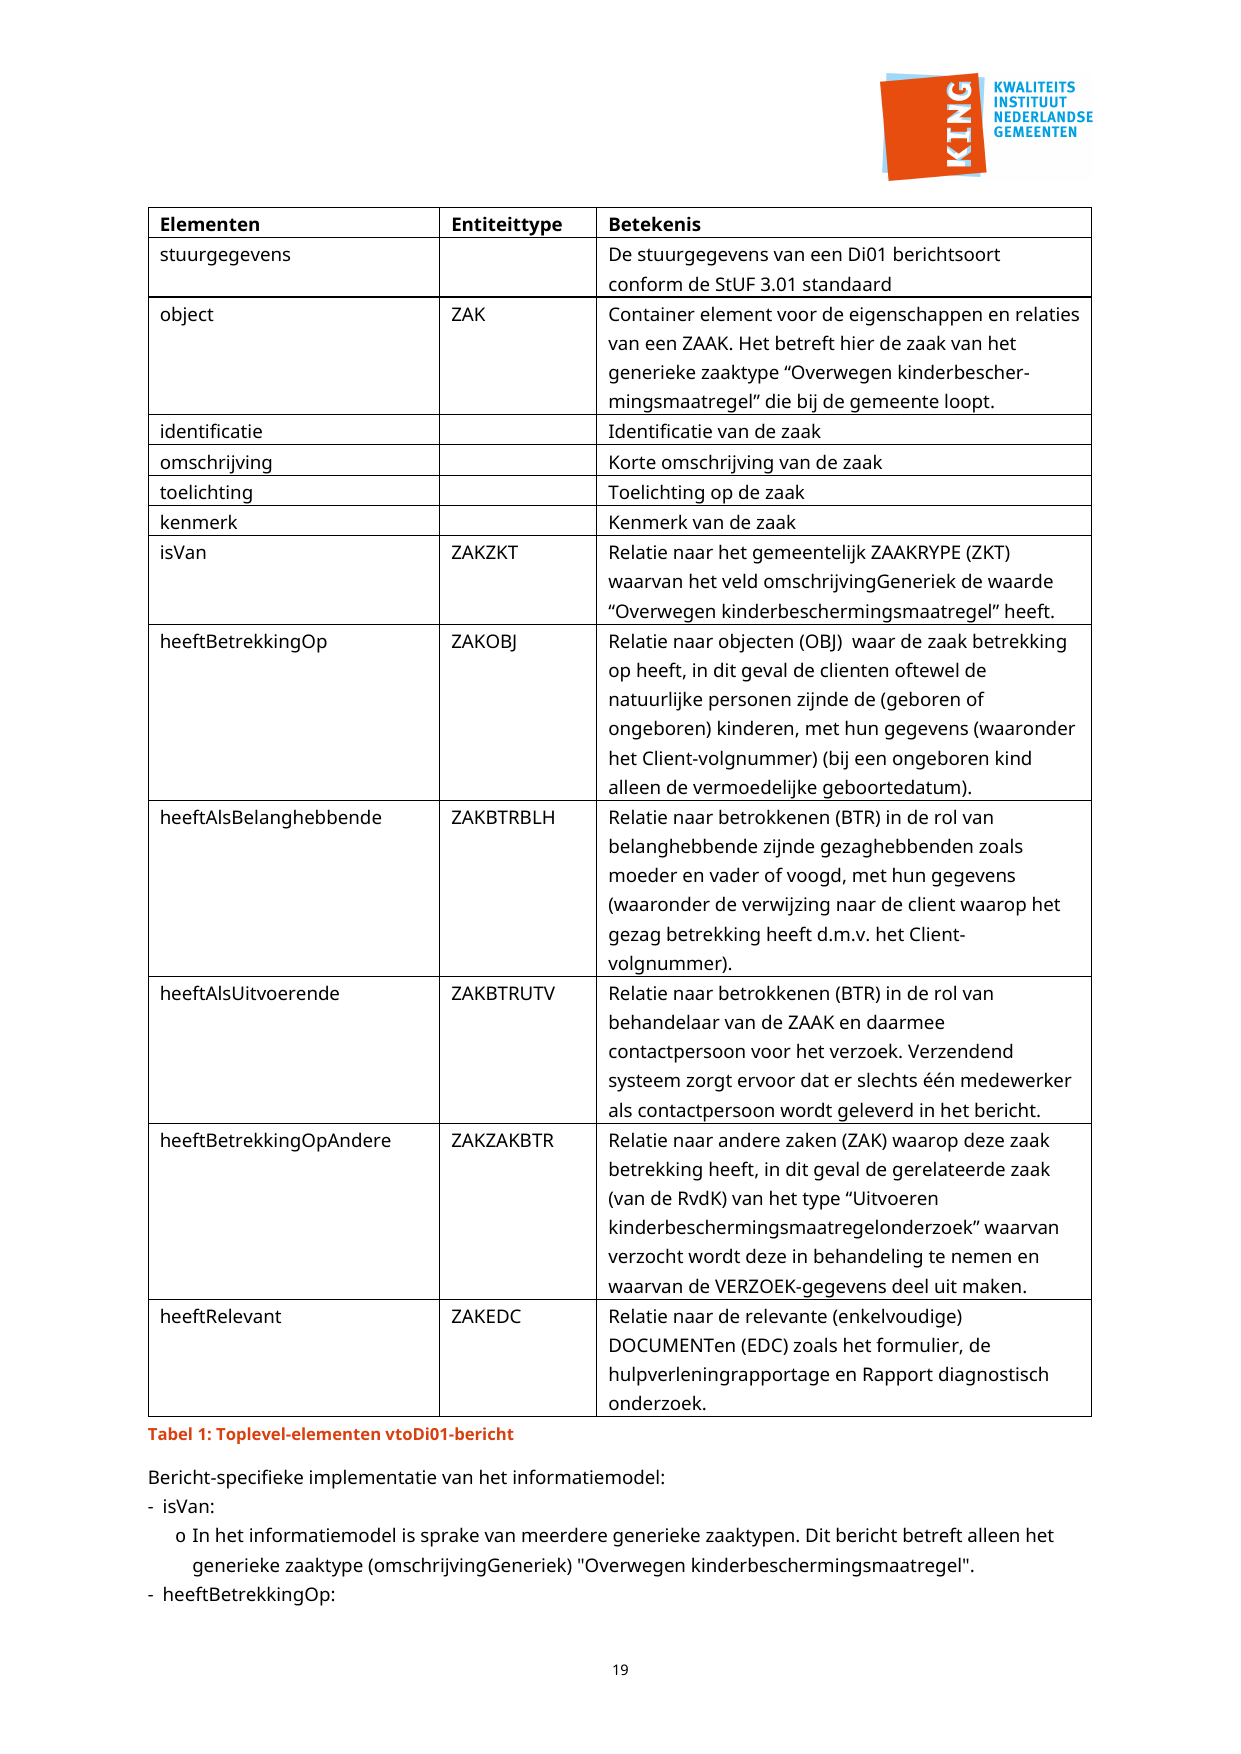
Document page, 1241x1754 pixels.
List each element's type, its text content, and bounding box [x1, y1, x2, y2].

table_cell ZAKZAKBTR [440, 1124, 596, 1298]
table_cell identificatie [149, 415, 439, 444]
table_cell isVan [149, 536, 439, 623]
table_cell kenmerk [149, 506, 439, 535]
table_cell Toelichting op de zaak [597, 476, 1091, 505]
table_cell ZAKBTRBLH [440, 801, 596, 976]
table_cell omschrijving [149, 445, 439, 474]
table_cell heeftAlsBelanghebbende [149, 801, 439, 976]
table_cell ZAKEDC [440, 1300, 596, 1416]
table_cell [440, 506, 596, 535]
table_cell stuurgegevens [149, 238, 439, 296]
table_cell [440, 445, 596, 474]
text Bericht-specifieke implementatie van het informatiemodel: [148, 1461, 1092, 1490]
table_cell Relatie naar de relevante (enkelvoudige) DOCUMENTen (EDC) zoals het formulier, de hulpverleningrapportage en Rapport diagnostisch onderzoek. [597, 1300, 1091, 1416]
table_cell Relatie naar betrokkenen (BTR) in de rol van belanghebbende zijnde gezaghebbenden zoals moeder en vader of voogd, met hun gegevens (waaronder de verwijzing naar de client waarop het gezag betrekking heeft d.m.v. het Client-volgnummer). [597, 801, 1091, 976]
table_cell ZAKOBJ [440, 625, 596, 799]
table_cell heeftRelevant [149, 1300, 439, 1416]
table_cell Relatie naar objecten (OBJ) waar de zaak betrekking op heeft, in dit geval de clienten oftewel de natuurlijke personen zijnde de (geboren of ongeboren) kinderen, met hun gegevens (waaronder het Client-volgnummer) (bij een ongeboren kind alleen de vermoedelijke geboortedatum). [597, 625, 1091, 799]
table_cell object [149, 298, 439, 414]
list In het informatiemodel is sprake van meerdere generieke zaaktypen. Dit bericht betreft alleen het generieke zaaktype (omschrijvingGeneriek) "Overwegen kinderbeschermingsmaatregel". [175, 1519, 1092, 1578]
table_header Entiteittype [440, 208, 596, 237]
table_cell De stuurgegevens van een Di01 berichtsoort conform de StUF 3.01 standaard [597, 238, 1091, 296]
table_cell ZAKBTRUTV [440, 977, 596, 1122]
table_cell toelichting [149, 476, 439, 505]
table_cell Relatie naar andere zaken (ZAK) waarop deze zaak betrekking heeft, in dit geval de gerelateerde zaak (van de RvdK) van het type “Uitvoeren kinderbeschermingsmaatregelonderzoek” waarvan verzocht wordt deze in behandeling te nemen en waarvan de VERZOEK-gegevens deel uit maken. [597, 1124, 1091, 1298]
table_cell Kenmerk van de zaak [597, 506, 1091, 535]
table_cell [440, 476, 596, 505]
table_cell Container element voor de eigenschappen en relaties van een ZAAK. Het betreft hier de zaak van het generieke zaaktype “Overwegen kinderbeschermingsmaatregel” die bij de gemeente loopt. [597, 298, 1091, 414]
text Tabel 1: Toplevel-elementen vtoDi01-bericht [148, 1417, 1092, 1446]
table_header Betekenis [597, 208, 1091, 237]
table_cell ZAK [440, 298, 596, 414]
table_cell Relatie naar betrokkenen (BTR) in de rol van behandelaar van de ZAAK en daarmee contactpersoon voor het verzoek. Verzendend systeem zorgt ervoor dat er slechts één medewerker als contactpersoon wordt geleverd in het bericht. [597, 977, 1091, 1122]
list isVan: [148, 1490, 1092, 1519]
table_cell Relatie naar het gemeentelijk ZAAKRYPE (ZKT) waarvan het veld omschrijvingGeneriek de waarde “Overwegen kinderbeschermingsmaatregel” heeft. [597, 536, 1091, 623]
list heeftBetrekkingOp: [148, 1578, 1092, 1607]
table_cell heeftAlsUitvoerende [149, 977, 439, 1122]
table_cell heeftBetrekkingOpAndere [149, 1124, 439, 1298]
table_cell [440, 415, 596, 444]
table_cell Korte omschrijving van de zaak [597, 445, 1091, 474]
table_cell heeftBetrekkingOp [149, 625, 439, 799]
table_cell [440, 238, 596, 296]
picture [880, 73, 1093, 181]
table_cell ZAKZKT [440, 536, 596, 623]
table_header Elementen [149, 208, 439, 237]
table_cell Identificatie van de zaak [597, 415, 1091, 444]
